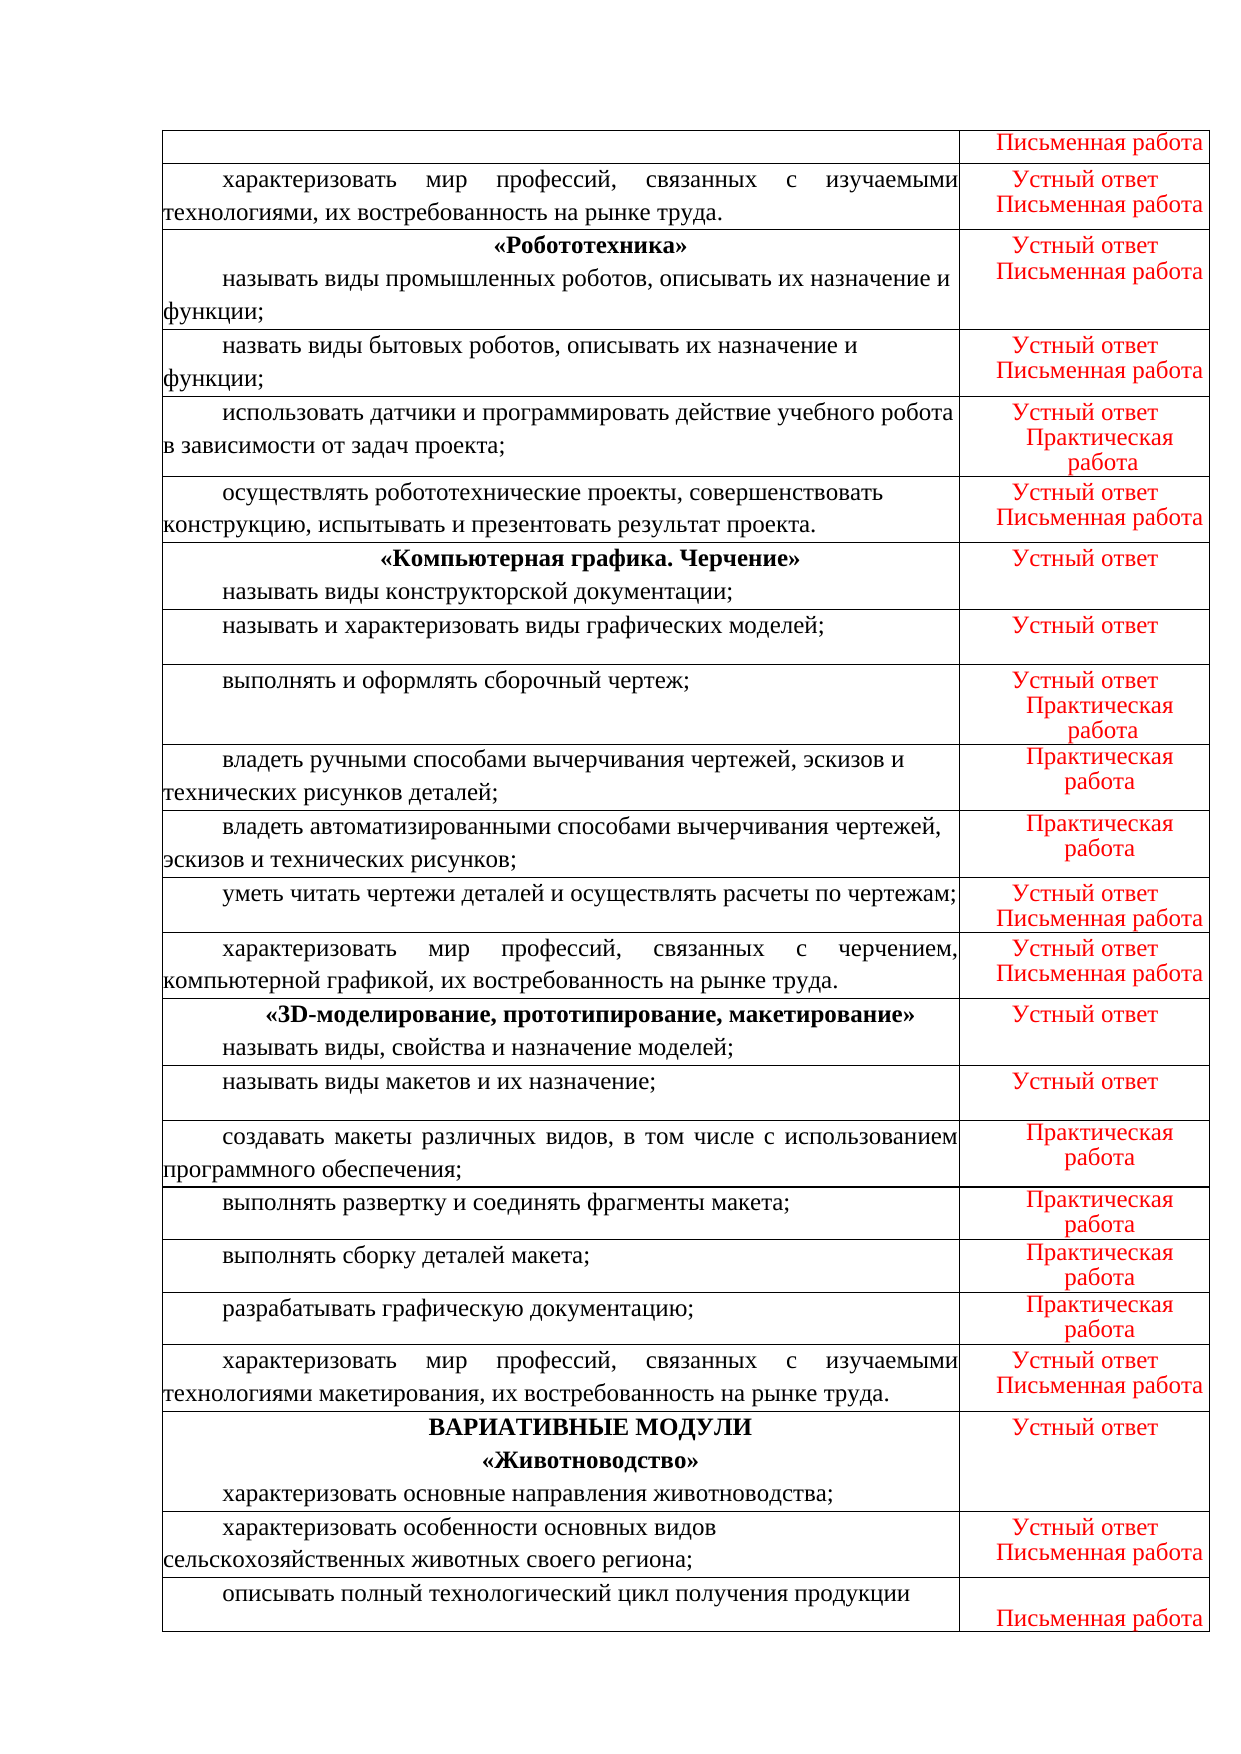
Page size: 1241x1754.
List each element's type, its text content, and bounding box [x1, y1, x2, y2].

table_cell «Робототехника» называть виды промышленных роботов, описывать их назначение и функции; [163, 230, 959, 329]
table_cell назвать виды бытовых роботов, описывать их назначение и функции; [163, 330, 959, 396]
table_cell создавать макеты различных видов, в том числе с использованием программного обеспечения; [163, 1121, 959, 1186]
table_cell выполнять и оформлять сборочный чертеж; [163, 665, 959, 743]
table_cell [163, 131, 959, 163]
table_cell Практическая работа [960, 745, 1209, 810]
table_cell характеризовать мир профессий, связанных с изучаемыми технологиями, их востребованность на рынке труда. [163, 164, 959, 229]
table_cell Устный ответ [960, 1066, 1209, 1120]
table_cell Практическая работа [960, 1188, 1209, 1239]
table_cell владеть ручными способами вычерчивания чертежей, эскизов и технических рисунков деталей; [163, 745, 959, 810]
table_cell Устный ответ [960, 610, 1209, 664]
table_cell «Компьютерная графика. Черчение» называть виды конструкторской документации; [163, 543, 959, 609]
table_cell Устный ответ Письменная работа [960, 1512, 1209, 1577]
table_cell Устный ответ Практическая работа [960, 397, 1209, 476]
table_cell Устный ответ Письменная работа [960, 933, 1209, 998]
table_cell Устный ответ [960, 999, 1209, 1065]
table_cell называть виды макетов и их назначение; [163, 1066, 959, 1120]
table_cell Практическая работа [960, 1121, 1209, 1186]
table_cell характеризовать мир профессий, связанных с черчением, компьютерной графикой, их востребованность на рынке труда. [163, 933, 959, 998]
table_cell использовать датчики и программировать действие учебного робота в зависимости от задач проекта; [163, 397, 959, 476]
table_cell «3D-моделирование, прототипирование, макетирование» называть виды, свойства и назначение моделей; [163, 999, 959, 1065]
table_cell характеризовать мир профессий, связанных с изучаемыми технологиями макетирования, их востребованность на рынке труда. [163, 1345, 959, 1411]
table_cell Практическая работа [960, 811, 1209, 877]
table_cell Устный ответ [960, 1412, 1209, 1511]
table_cell Устный ответ [960, 543, 1209, 609]
table_cell Устный ответ Письменная работа [960, 878, 1209, 932]
table_cell Устный ответ Письменная работа [960, 330, 1209, 396]
table_cell Устный ответ Письменная работа [960, 477, 1209, 542]
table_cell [960, 131, 1209, 163]
table_cell Устный ответ Письменная работа [960, 1345, 1209, 1411]
table_cell характеризовать особенности основных видов сельскохозяйственных животных своего региона; [163, 1512, 959, 1577]
table_cell уметь читать чертежи деталей и осуществлять расчеты по чертежам; [163, 878, 959, 932]
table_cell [163, 1578, 959, 1631]
table_cell осуществлять робототехнические проекты, совершенствовать конструкцию, испытывать и презентовать результат проекта. [163, 477, 959, 542]
table_cell владеть автоматизированными способами вычерчивания чертежей, эскизов и технических рисунков; [163, 811, 959, 877]
table_cell Устный ответ Письменная работа [960, 164, 1209, 229]
table_cell выполнять развертку и соединять фрагменты макета; [163, 1188, 959, 1239]
table_cell Устный ответ Письменная работа [960, 230, 1209, 329]
table_cell выполнять сборку деталей макета; [163, 1240, 959, 1292]
table_cell Практическая работа [960, 1240, 1209, 1292]
table_cell Устный ответ Практическая работа [960, 665, 1209, 743]
table_cell ВАРИАТИВНЫЕ МОДУЛИ «Животноводство» характеризовать основные направления животноводства; [163, 1412, 959, 1511]
table_cell разрабатывать графическую документацию; [163, 1293, 959, 1344]
table_cell Письменная работа [960, 1578, 1209, 1631]
table_cell называть и характеризовать виды графических моделей; [163, 610, 959, 664]
table_cell Практическая работа [960, 1293, 1209, 1344]
